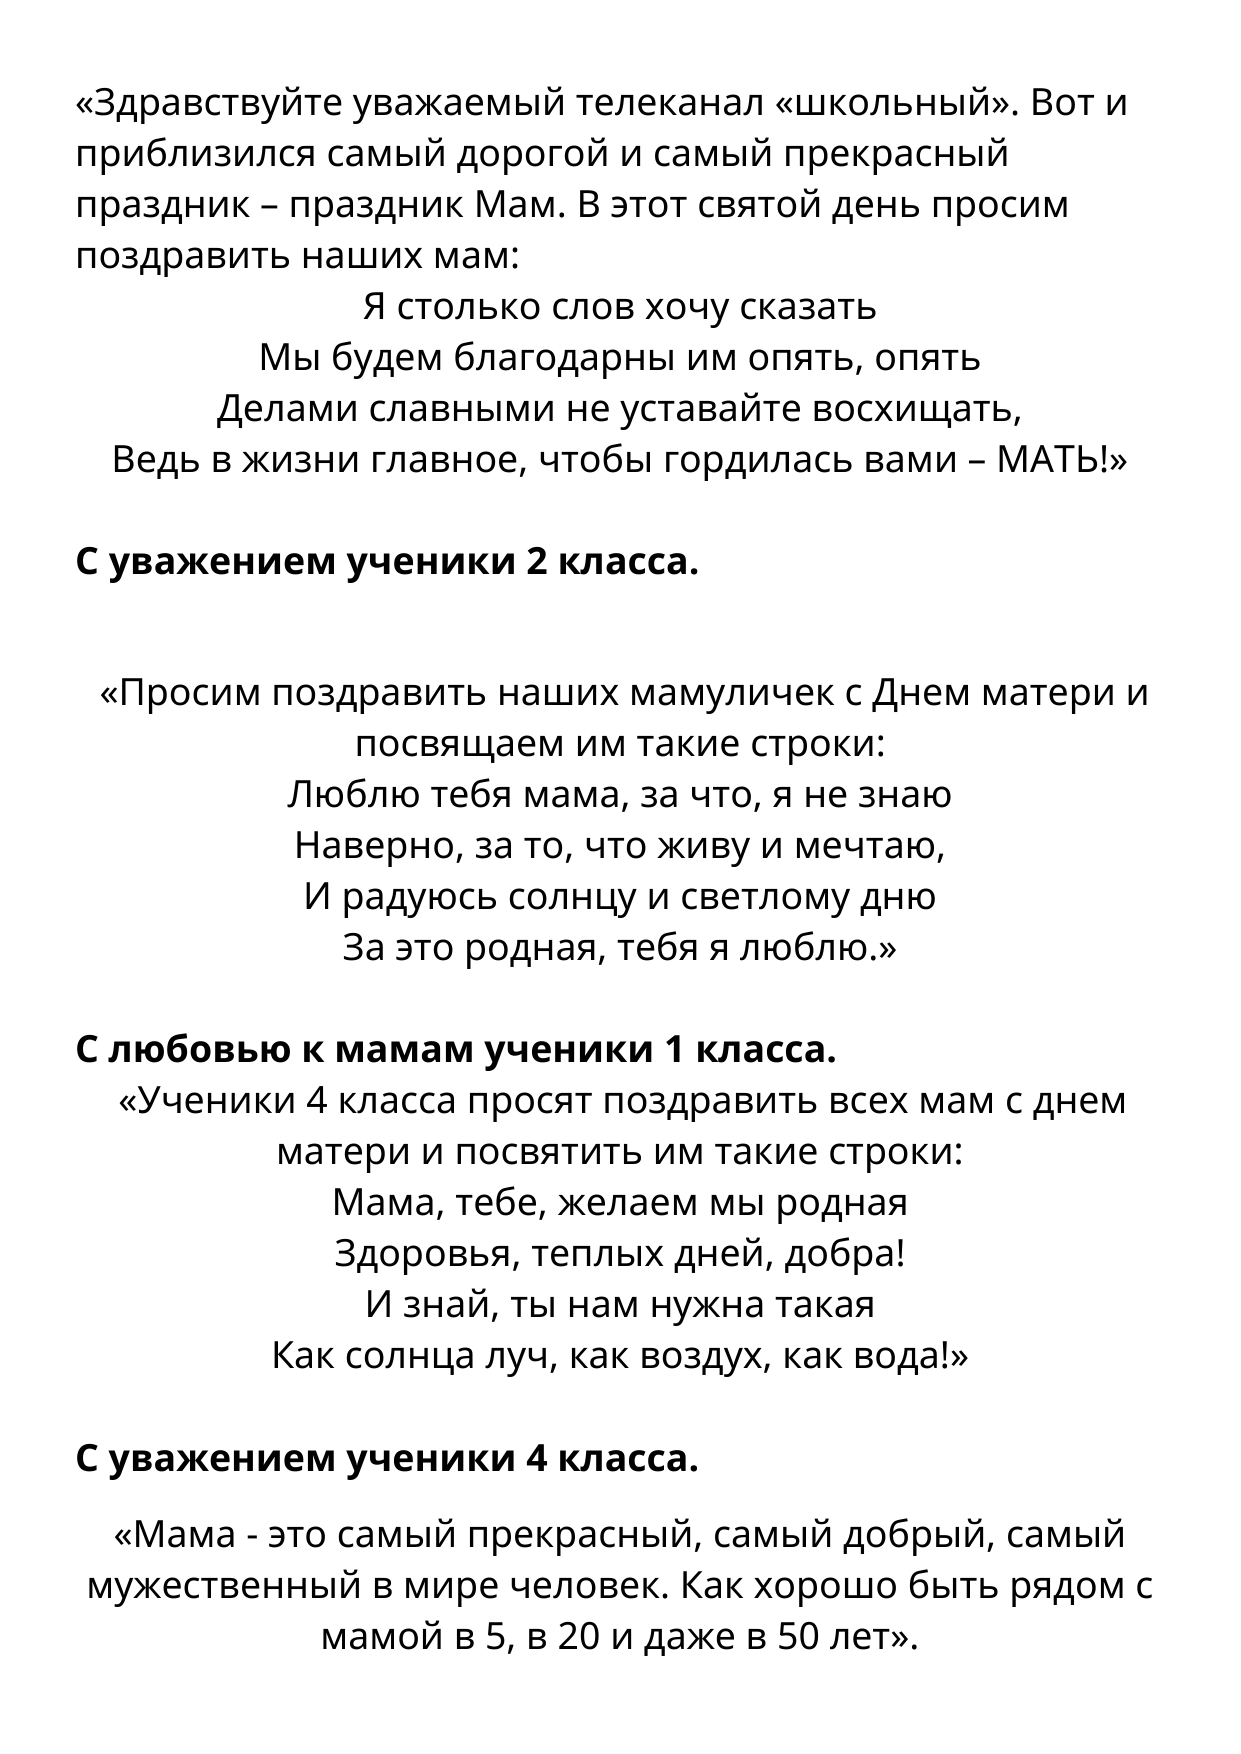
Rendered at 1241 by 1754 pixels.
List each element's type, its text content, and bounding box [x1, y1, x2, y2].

text Как солнца луч, как воздух, как вода!» [75, 1329, 1165, 1380]
text С уважением ученики 4 класса. [75, 1431, 1165, 1482]
text И радуюсь солнцу и светлому дню [75, 869, 1165, 920]
text Здоровья, теплых дней, добра! [75, 1227, 1165, 1278]
text С любовью к мамам ученики 1 класса. [75, 1022, 1165, 1073]
text Ведь в жизни главное, чтобы гордилась вами – МАТЬ!» [75, 432, 1165, 483]
text Люблю тебя мама, за что, я не знаю [75, 767, 1165, 818]
text Наверно, за то, что живу и мечтаю, [75, 818, 1165, 869]
text «Ученики 4 класса просят поздравить всех мам с днем матери и посвятить им такие строки: [75, 1073, 1165, 1176]
text «Просим поздравить наших мамуличек с Днем матери и посвящаем им такие строки: [75, 665, 1165, 767]
text И знай, ты нам нужна такая [75, 1278, 1165, 1329]
text Делами славными не уставайте восхищать, [75, 381, 1165, 432]
text За это родная, тебя я люблю.» [75, 920, 1165, 971]
text Мы будем благодарны им опять, опять [75, 330, 1165, 381]
text «Здравствуйте уважаемый телеканал «школьный». Вот и приблизился самый дорогой и самый прекрасный праздник – праздник Мам. В этот святой день просим поздравить наших мам: [75, 75, 1165, 279]
text С уважением ученики 2 класса. [75, 534, 1165, 585]
text «Мама - это самый прекрасный, самый добрый, самый мужественный в мире человек. Как хорошо быть рядом с мамой в 5, в 20 и даже в 50 лет». [75, 1507, 1165, 1660]
text Мама, тебе, желаем мы родная [75, 1176, 1165, 1227]
text Я столько слов хочу сказать [75, 279, 1165, 330]
